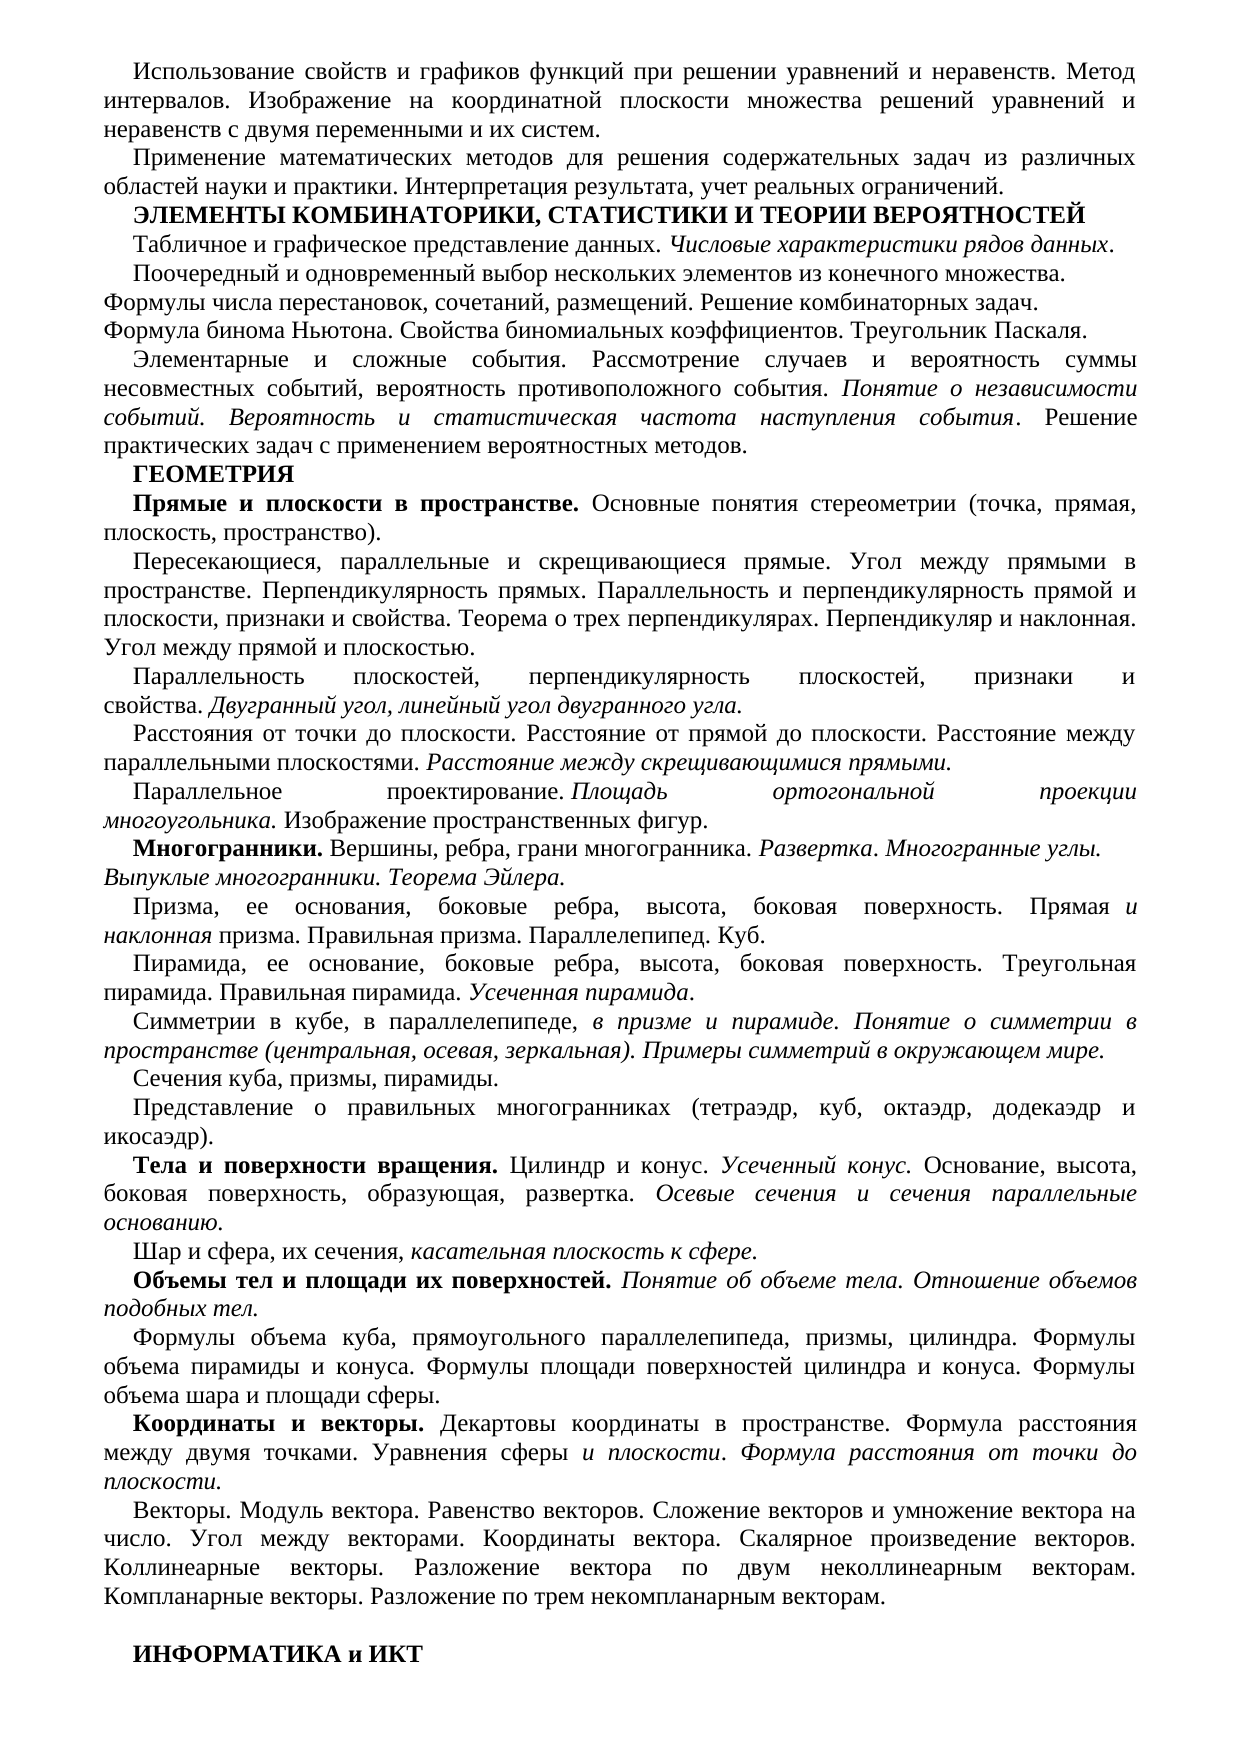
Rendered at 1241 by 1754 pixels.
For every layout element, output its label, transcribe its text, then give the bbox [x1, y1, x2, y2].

text ЭЛЕМЕНТЫ КОМБИНАТОРИКИ, СТАТИСТИКИ И ТЕОРИИ ВЕРОЯТНОСТЕЙ [133, 201, 1232, 229]
text Формулы числа перестановок, сочетаний, размещений. Решение комбинаторных задач. Формула бинома Ньютона. Свойства биномиальных коэффициентов. Треугольник Паскаля. [103, 287, 1122, 344]
text Элементарные и сложные события. Рассмотрение случаев и вероятность суммы несовместных событий, вероятность противоположного события. Понятие о независимости событий. Вероятность и статистическая частота наступления события. Решение практических задач с применением вероятностных методов. [103, 344, 1138, 459]
text Шар и сфера, их сечения, касательная плоскость к сфере. [133, 1236, 1232, 1265]
text Применение математических методов для решения содержательных задач из различных областей науки и практики. Интерпретация результата, учет реальных ограничений. [103, 142, 1137, 200]
text Выпуклые многогранники. Теорема Эйлера. [103, 862, 1232, 891]
text Объемы тел и площади их поверхностей. Понятие об объеме тела. Отношение объемов подобных тел. [103, 1265, 1137, 1322]
text Сечения куба, призмы, пирамиды. [133, 1063, 1232, 1092]
text Формулы объема куба, прямоугольного параллелепипеда, призмы, цилиндра. Формулы объема пирамиды и конуса. Формулы площади поверхностей цилиндра и конуса. Формулы объема шара и площади сферы. [103, 1322, 1137, 1408]
text Тела и поверхности вращения. Цилиндр и конус. Усеченный конус. Основание, высота, боковая поверхность, образующая, развертка. Осевые сечения и сечения параллельные основанию. [103, 1150, 1137, 1236]
text Координаты и векторы. Декартовы координаты в пространстве. Формула расстояния между двумя точками. Уравнения сферы и плоскости. Формула расстояния от точки до плоскости. [103, 1408, 1137, 1495]
text Многогранники. Вершины, ребра, грани многогранника. Развертка. Многогранные углы. [133, 833, 1232, 862]
text ГЕОМЕТРИЯ [133, 460, 1232, 488]
text Использование свойств и графиков функций при решении уравнений и неравенств. Метод интервалов. Изображение на координатной плоскости множества решений уравнений и неравенств с двумя переменными и их систем. [103, 56, 1137, 142]
text Векторы. Модуль вектора. Равенство векторов. Сложение векторов и умножение вектора на число. Угол между векторами. Координаты вектора. Скалярное произведение векторов. Коллинеарные векторы. Разложение вектора по двум неколлинеарным векторам. Компланарные векторы. Разложение по трем некомпланарным векторам. [103, 1495, 1137, 1610]
text Пересекающиеся, параллельные и скрещивающиеся прямые. Угол между прямыми в пространстве. Перпендикулярность прямых. Параллельность и перпендикулярность прямой и плоскости, признаки и свойства. Теорема о трех перпендикулярах. Перпендикуляр и наклонная. Угол между прямой и плоскостью. [103, 546, 1137, 661]
text Симметрии в кубе, в параллелепипеде, в призме и пирамиде. Понятие о симметрии в пространстве (центральная, осевая, зеркальная). Примеры симметрий в окружающем мире. [103, 1006, 1137, 1063]
text Призма, ее основания, боковые ребра, высота, боковая поверхность. Прямая и наклонная призма. Правильная призма. Параллелепипед. Куб. [103, 891, 1138, 948]
text Параллельность плоскостей, перпендикулярность плоскостей, признаки и свойства. Двугранный угол, линейный угол двугранного угла. [103, 661, 1136, 718]
text Прямые и плоскости в пространстве. Основные понятия стереометрии (точка, прямая, плоскость, пространство). [103, 488, 1137, 546]
text Представление о правильных многогранниках (тетраэдр, куб, октаэдр, додекаэдр и икосаэдр). [103, 1092, 1136, 1150]
text Расстояния от точки до плоскости. Расстояние от прямой до плоскости. Расстояние между параллельными плоскостями. Расстояние между скрещивающимися прямыми. [103, 718, 1137, 776]
text ИНФОРМАТИКА и ИКТ [133, 1639, 1232, 1668]
text Пирамида, ее основание, боковые ребра, высота, боковая поверхность. Треугольная пирамида. Правильная пирамида. Усеченная пирамида. [103, 948, 1137, 1006]
text Табличное и графическое представление данных. Числовые характеристики рядов данных. Поочередный и одновременный выбор нескольких элементов из конечного множества. [133, 229, 1232, 287]
text Параллельное проектирование. Площадь ортогональной проекции многоугольника. Изображение пространственных фигур. [103, 776, 1137, 833]
